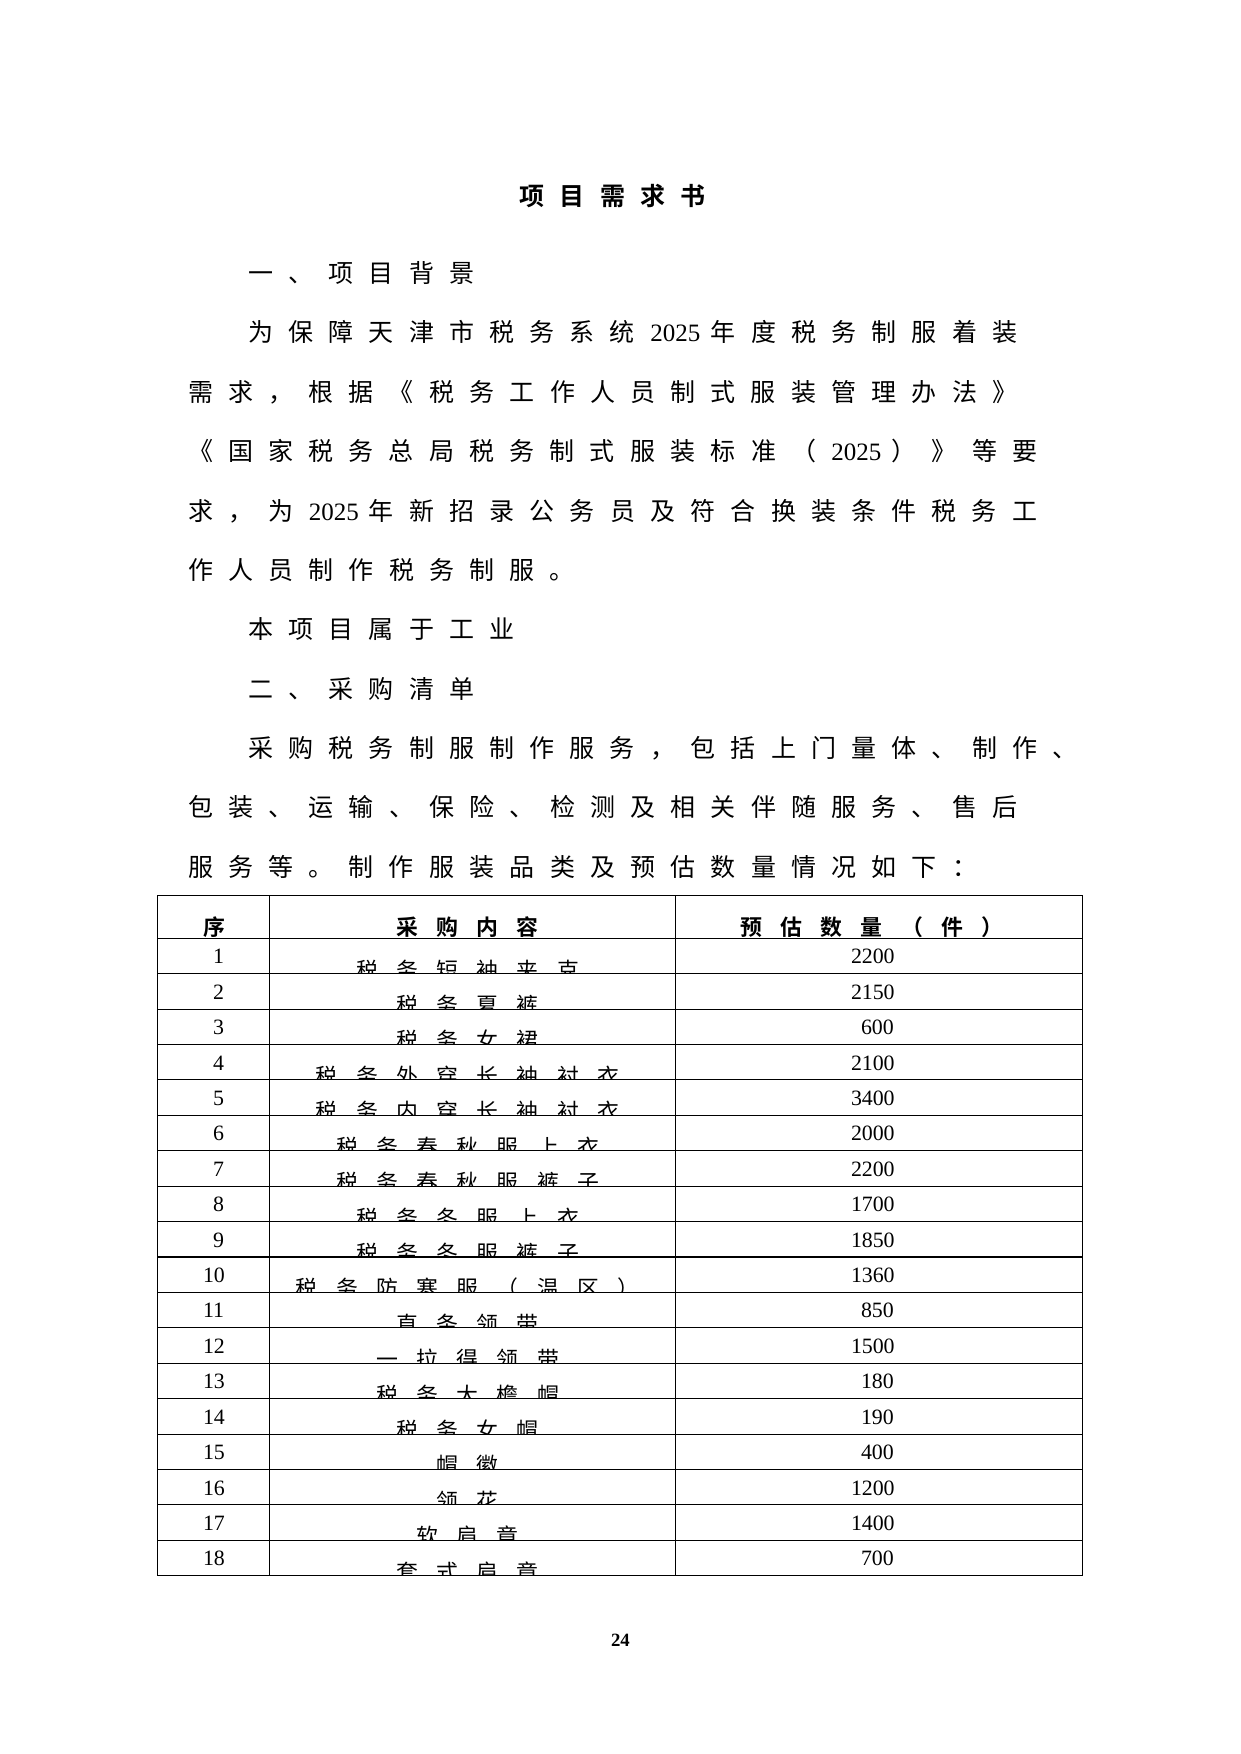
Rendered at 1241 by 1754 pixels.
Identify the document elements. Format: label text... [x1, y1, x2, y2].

text 为保障天津市税务系统2025年度税务制服着装需求，根据《税务工作人员制式服装管理办法》《国家税务总局税务制式服装标准（2025）》等要求，为2025年新招录公务员及符合换装条件税务工作人员制作税务制服。 [188, 301, 1052, 598]
table_cell 税务冬服裤子 [270, 1222, 675, 1256]
table_cell 15 [158, 1435, 269, 1469]
table_cell 12 [158, 1328, 269, 1363]
table_cell 软肩章 [270, 1505, 675, 1540]
table_cell 700 [676, 1541, 1082, 1575]
table_cell 5 [158, 1080, 269, 1115]
table_cell 2100 [676, 1045, 1082, 1079]
table_cell 套式肩章 [270, 1541, 675, 1575]
table_cell 税务外穿长袖衬衣 [270, 1045, 675, 1079]
table_cell 税务防寒服（温区） [270, 1258, 675, 1292]
table_cell 税务春秋服裤子 [270, 1151, 675, 1186]
table_cell 850 [676, 1293, 1082, 1327]
table_cell 2150 [676, 974, 1082, 1008]
table_header 采购内容 [270, 896, 675, 938]
table_cell 税务大檐帽 [270, 1364, 675, 1398]
table_cell 14 [158, 1399, 269, 1433]
table_cell 1500 [676, 1328, 1082, 1363]
table_cell 1 [158, 939, 269, 973]
table_cell 税务夏裤 [270, 974, 675, 1008]
table_cell 3 [158, 1010, 269, 1044]
table_cell 9 [158, 1222, 269, 1256]
table_header 预估数量（件） [676, 896, 1082, 938]
table_cell 2000 [676, 1116, 1082, 1150]
table_cell 税务春秋服上衣 [270, 1116, 675, 1150]
table_cell 1200 [676, 1470, 1082, 1504]
table_cell 领花 [270, 1470, 675, 1504]
table_cell 1700 [676, 1187, 1082, 1221]
table_cell 直条领带 [270, 1293, 675, 1327]
text 一、项目背景 [188, 242, 1052, 301]
table_cell 600 [676, 1010, 1082, 1044]
table_cell 税务女裙 [270, 1010, 675, 1044]
table_cell 4 [158, 1045, 269, 1079]
text 二、采购清单 [188, 658, 1052, 717]
table_cell 税务女帽 [270, 1399, 675, 1433]
table_cell 2200 [676, 1151, 1082, 1186]
table_cell 180 [676, 1364, 1082, 1398]
table_cell 17 [158, 1505, 269, 1540]
text 本项目属于工业 [188, 598, 1052, 658]
table_cell 一拉得领带 [270, 1328, 675, 1363]
table_cell 1360 [676, 1258, 1082, 1292]
table_cell 2 [158, 974, 269, 1008]
text 项目需求书 [188, 164, 1052, 224]
table_cell 7 [158, 1151, 269, 1186]
table_cell 400 [676, 1435, 1082, 1469]
table_cell 2200 [676, 939, 1082, 973]
table_header 序号 [158, 896, 269, 938]
table_cell 8 [158, 1187, 269, 1221]
table_cell 16 [158, 1470, 269, 1504]
table_cell 税务内穿长袖衬衣 [270, 1080, 675, 1115]
table_cell 1850 [676, 1222, 1082, 1256]
table_cell 190 [676, 1399, 1082, 1433]
table_cell 帽徽 [270, 1435, 675, 1469]
table_cell 11 [158, 1293, 269, 1327]
table_cell 3400 [676, 1080, 1082, 1115]
table_cell 1400 [676, 1505, 1082, 1540]
table_cell 6 [158, 1116, 269, 1150]
table_cell 税务短袖夹克 [270, 939, 675, 973]
table_cell 税务冬服上衣 [270, 1187, 675, 1221]
table_cell 10 [158, 1258, 269, 1292]
table_cell 18 [158, 1541, 269, 1575]
text 采购税务制服制作服务，包括上门量体、制作、包装、运输、保险、检测及相关伴随服务、售后服务等。制作服装品类及预估数量情况如下： [188, 717, 1052, 895]
table_cell 13 [158, 1364, 269, 1398]
